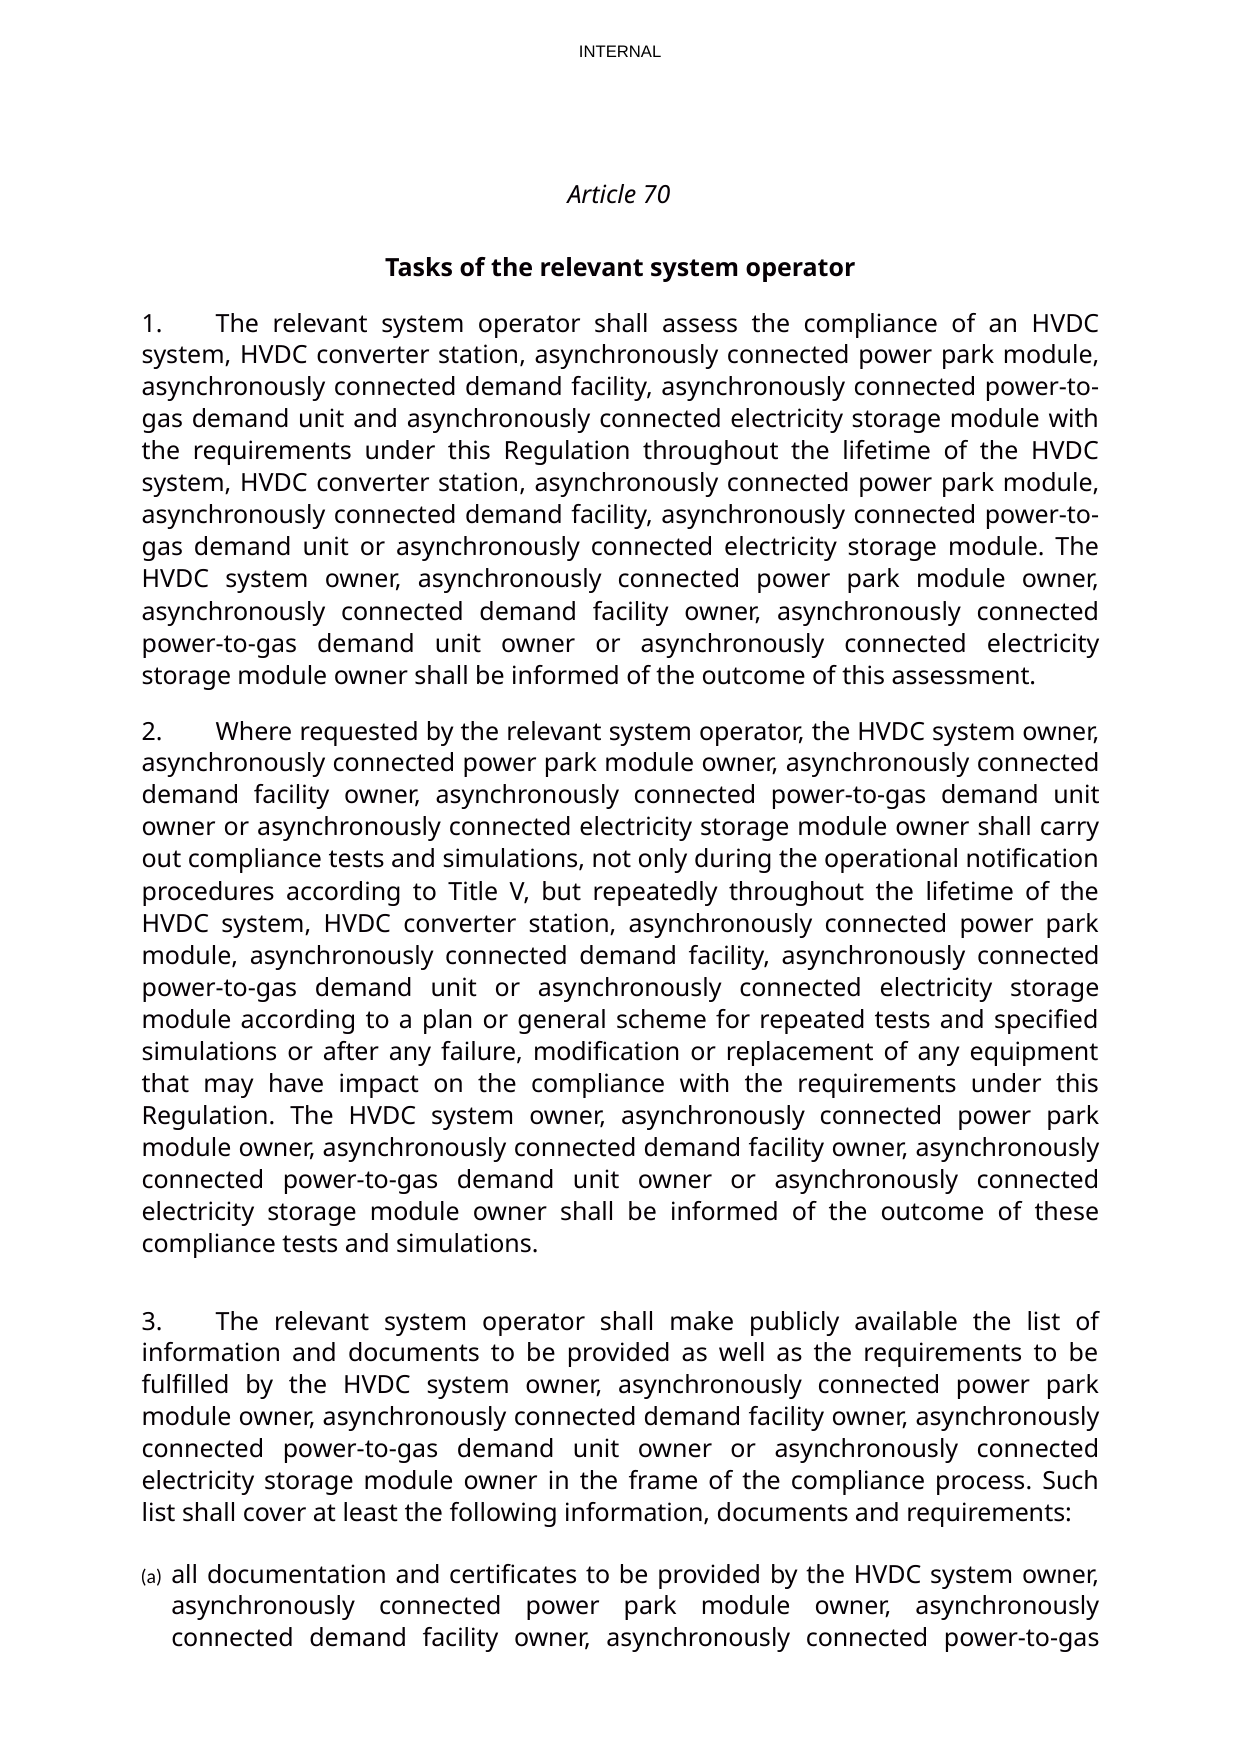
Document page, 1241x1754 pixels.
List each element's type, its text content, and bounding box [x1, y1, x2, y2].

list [140, 1558, 1100, 1654]
list The relevant system operator shall make publicly available the list of information and documents to be provided as well as the requirements to be fulfilled by the HVDC system owner, asynchronously connected power park module owner, asynchronously connected demand facility owner, asynchronously connected power-to-gas demand unit owner or asynchronously connected electricity storage module owner in the frame of the compliance process. Such list shall cover at least the following information, documents and requirements: [141, 1305, 1100, 1529]
list Where requested by the relevant system operator, the HVDC system owner, asynchronously connected power park module owner, asynchronously connected demand facility owner, asynchronously connected power-to-gas demand unit owner or asynchronously connected electricity storage module owner shall carry out compliance tests and simulations, not only during the operational notification procedures according to Title V, but repeatedly throughout the lifetime of the HVDC system, HVDC converter station, asynchronously connected power park module, asynchronously connected demand facility, asynchronously connected power-to-gas demand unit or asynchronously connected electricity storage module according to a plan or general scheme for repeated tests and specified simulations or after any failure, modification or replacement of any equipment that may have impact on the compliance with the requirements under this Regulation. The HVDC system owner, asynchronously connected power park module owner, asynchronously connected demand facility owner, asynchronously connected power-to-gas demand unit owner or asynchronously connected electricity storage module owner shall be informed of the outcome of these compliance tests and simulations. [141, 715, 1100, 1260]
subtitle Article 70 [140, 176, 1100, 210]
text Tasks of the relevant system operator [140, 251, 1100, 283]
list The relevant system operator shall assess the compliance of an HVDC system, HVDC converter station, asynchronously connected power park module, asynchronously connected demand facility, asynchronously connected power-to-gas demand unit and asynchronously connected electricity storage module with the requirements under this Regulation throughout the lifetime of the HVDC system, HVDC converter station, asynchronously connected power park module, asynchronously connected demand facility, asynchronously connected power-to-gas demand unit or asynchronously connected electricity storage module. The HVDC system owner, asynchronously connected power park module owner, asynchronously connected demand facility owner, asynchronously connected power-to-gas demand unit owner or asynchronously connected electricity storage module owner shall be informed of the outcome of this assessment. [141, 307, 1100, 691]
